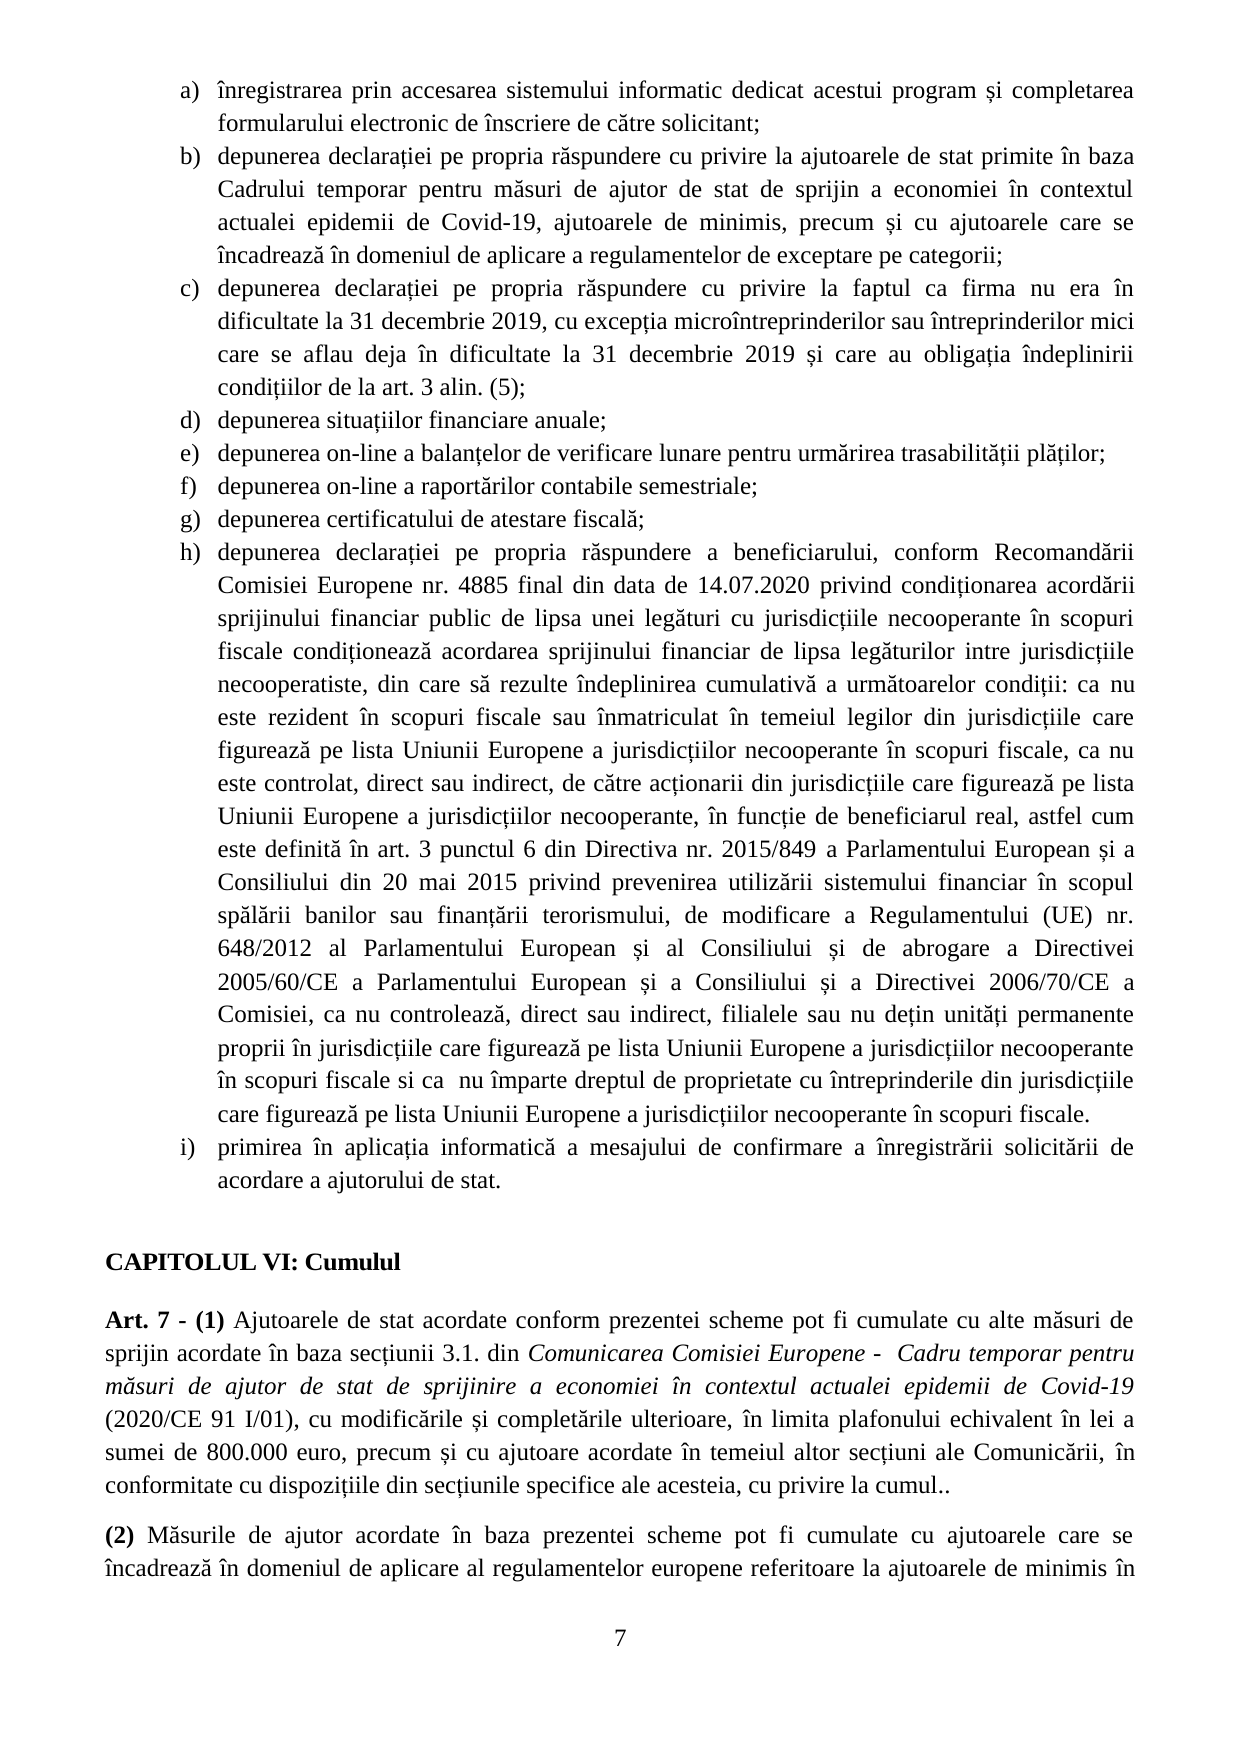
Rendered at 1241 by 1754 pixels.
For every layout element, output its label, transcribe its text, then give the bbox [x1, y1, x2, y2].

list depunerea situațiilor financiare anuale; [180, 405, 1135, 434]
text Art. 7 - (1) Ajutoarele de stat acordate conform prezentei scheme pot fi cumulate cu alte măsuri de sprijin acordate în baza secțiunii 3.1. din Comunicarea Comisiei Europene - Cadru temporar pentru măsuri de ajutor de stat de sprijinire a economiei în contextul actualei epidemii de Covid-19 (2020/CE 91 I/01), cu modificările și completările ulterioare, în limita plafonului echivalent în lei a sumei de 800.000 euro, precum și cu ajutoare acordate în temeiul altor secțiuni ale Comunicării, în conformitate cu dispozițiile din secțiunile specifice ale acesteia, cu privire la cumul.. [105, 1305, 1135, 1499]
list depunerea declarației pe propria răspundere cu privire la faptul ca firma nu era în dificultate la 31 decembrie 2019, cu excepția microîntreprinderilor sau întreprinderilor mici care se aflau deja în dificultate la 31 decembrie 2019 și care au obligația îndeplinirii condițiilor de la art. 3 alin. (5); [180, 273, 1135, 401]
list depunerea on-line a balanțelor de verificare lunare pentru urmărirea trasabilității plăților; [180, 438, 1135, 467]
list primirea în aplicația informatică a mesajului de confirmare a înregistrării solicitării de acordare a ajutorului de stat. [180, 1132, 1135, 1193]
list depunerea declarației pe propria răspundere a beneficiarului, conform Recomandării Comisiei Europene nr. 4885 final din data de 14.07.2020 privind condiționarea acordării sprijinului financiar public de lipsa unei legături cu jurisdicțiile necooperante în scopuri fiscale condiționează acordarea sprijinului financiar de lipsa legăturilor intre jurisdicțiile necooperatiste, din care să rezulte îndeplinirea cumulativă a următoarelor condiții: ca nu este rezident în scopuri fiscale sau înmatriculat în temeiul legilor din jurisdicțiile care figurează pe lista Uniunii Europene a jurisdicțiilor necooperante în scopuri fiscale, ca nu este controlat, direct sau indirect, de către acționarii din jurisdicțiile care figurează pe lista Uniunii Europene a jurisdicțiilor necooperante, în funcție de beneficiarul real, astfel cum este definită în art. 3 punctul 6 din Directiva nr. 2015/849 a Parlamentului European și a Consiliului din 20 mai 2015 privind prevenirea utilizării sistemului financiar în scopul spălării banilor sau finanțării terorismului, de modificare a Regulamentului (UE) nr. 648/2012 al Parlamentului European și al Consiliului și de abrogare a Directivei 2005/60/CE a Parlamentului European și a Consiliului și a Directivei 2006/70/CE a Comisiei, ca nu controlează, direct sau indirect, filialele sau nu dețin unități permanente proprii în jurisdicțiile care figurează pe lista Uniunii Europene a jurisdicțiilor necooperante în scopuri fiscale si ca nu împarte dreptul de proprietate cu întreprinderile din jurisdicțiile care figurează pe lista Uniunii Europene a jurisdicțiilor necooperante în scopuri fiscale. [180, 537, 1135, 1127]
list depunerea certificatului de atestare fiscală; [180, 504, 1135, 533]
list înregistrarea prin accesarea sistemului informatic dedicat acestui program și completarea formularului electronic de înscriere de către solicitant; [180, 75, 1135, 137]
text CAPITOLUL VI: Cumulul [105, 1247, 1135, 1276]
list depunerea on-line a raportărilor contabile semestriale; [180, 471, 1135, 500]
list depunerea declarației pe propria răspundere cu privire la ajutoarele de stat primite în baza Cadrului temporar pentru măsuri de ajutor de stat de sprijin a economiei în contextul actualei epidemii de Covid-19, ajutoarele de minimis, precum și cu ajutoarele care se încadrează în domeniul de aplicare a regulamentelor de exceptare pe categorii; [180, 141, 1135, 269]
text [105, 1520, 1135, 1582]
